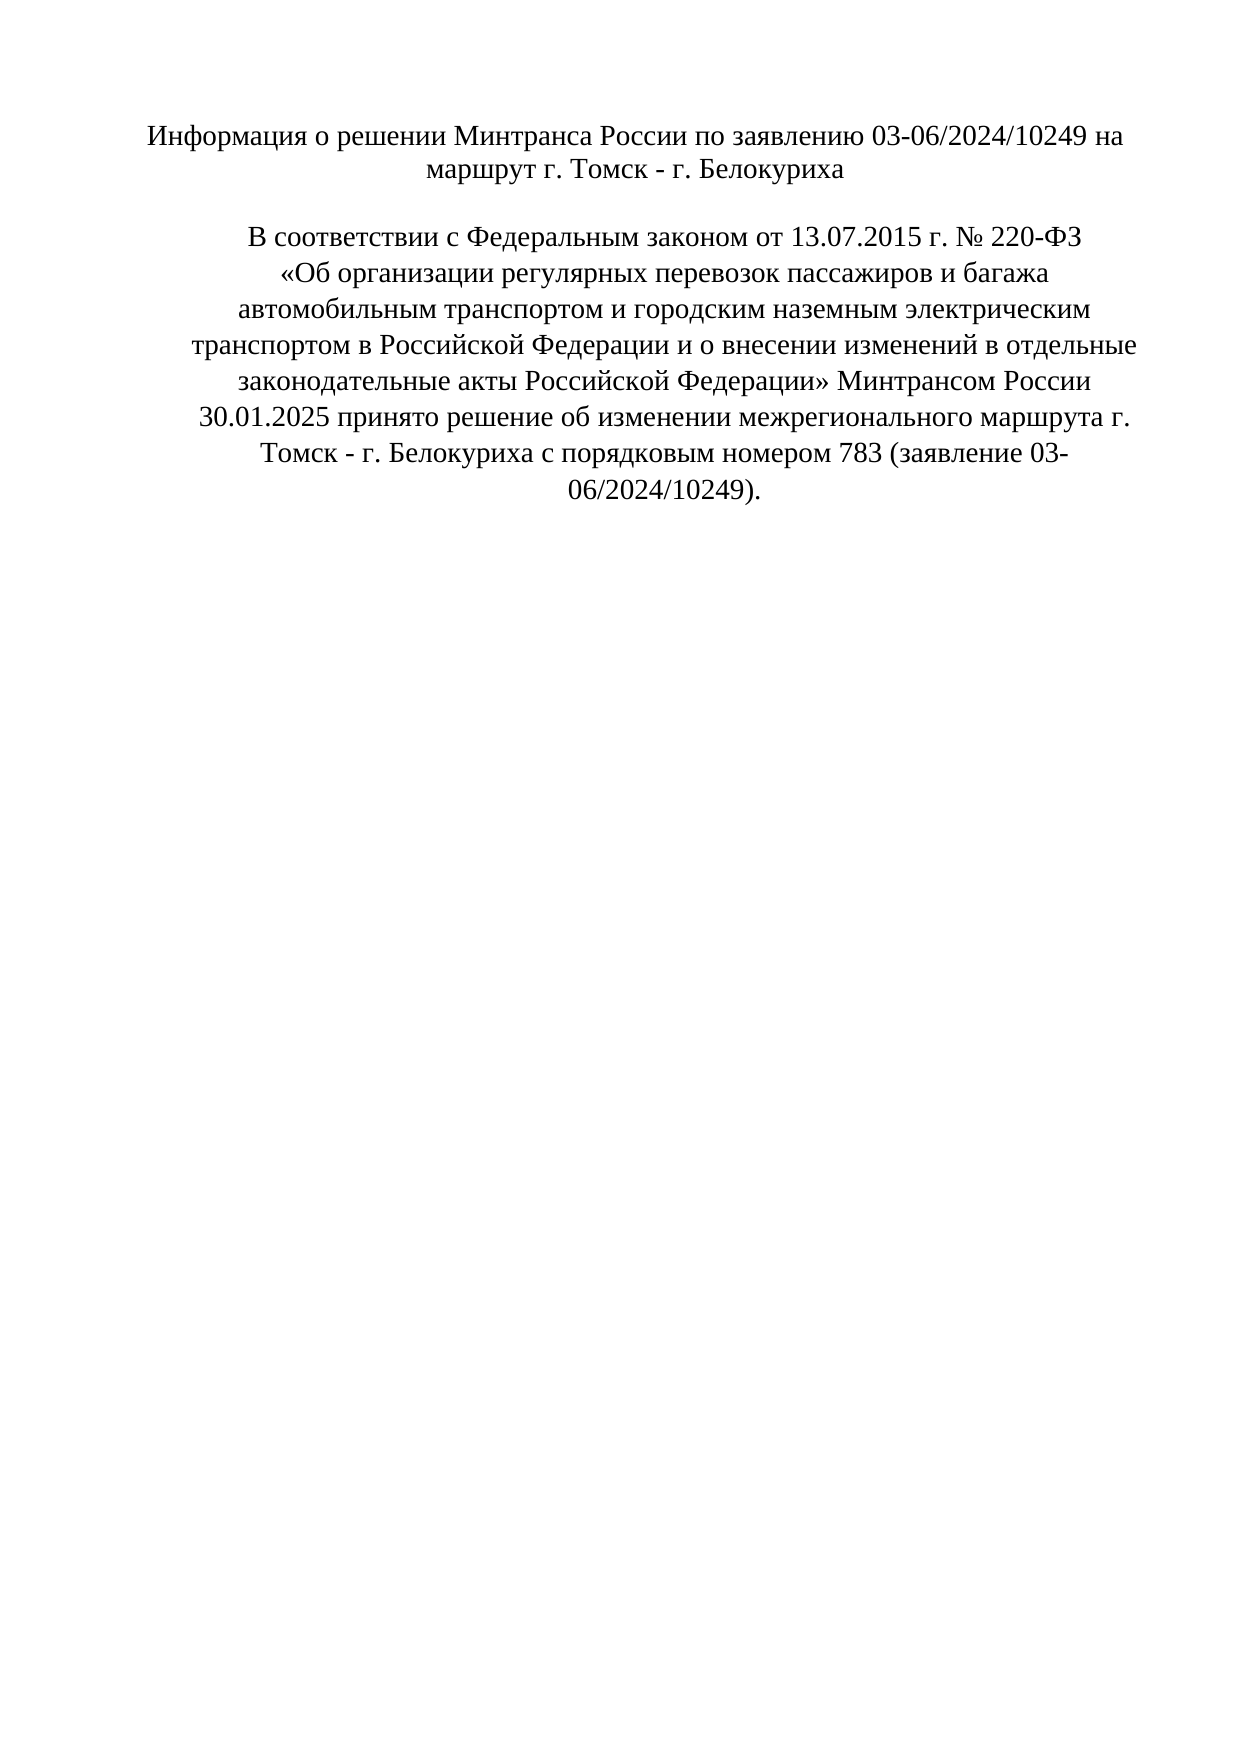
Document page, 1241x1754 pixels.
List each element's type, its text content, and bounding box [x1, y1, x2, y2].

text Информация о решении Минтранса России по заявлению 03-06/2024/10249 на маршрут г. Томск - г. Белокуриха [118, 118, 1152, 185]
text В соответствии с Федеральным законом от 13.07.2015 г. № 220-ФЗ «Об организации регулярных перевозок пассажиров и багажа автомобильным транспортом и городским наземным электрическим транспортом в Российской Федерации и о внесении изменений в отдельные законодательные акты Российской Федерации» Минтрансом России 30.01.2025 принято решение об изменении межрегионального маршрута г. Томск - г. Белокуриха с порядковым номером 783 (заявление 03-06/2024/10249). [177, 219, 1152, 505]
